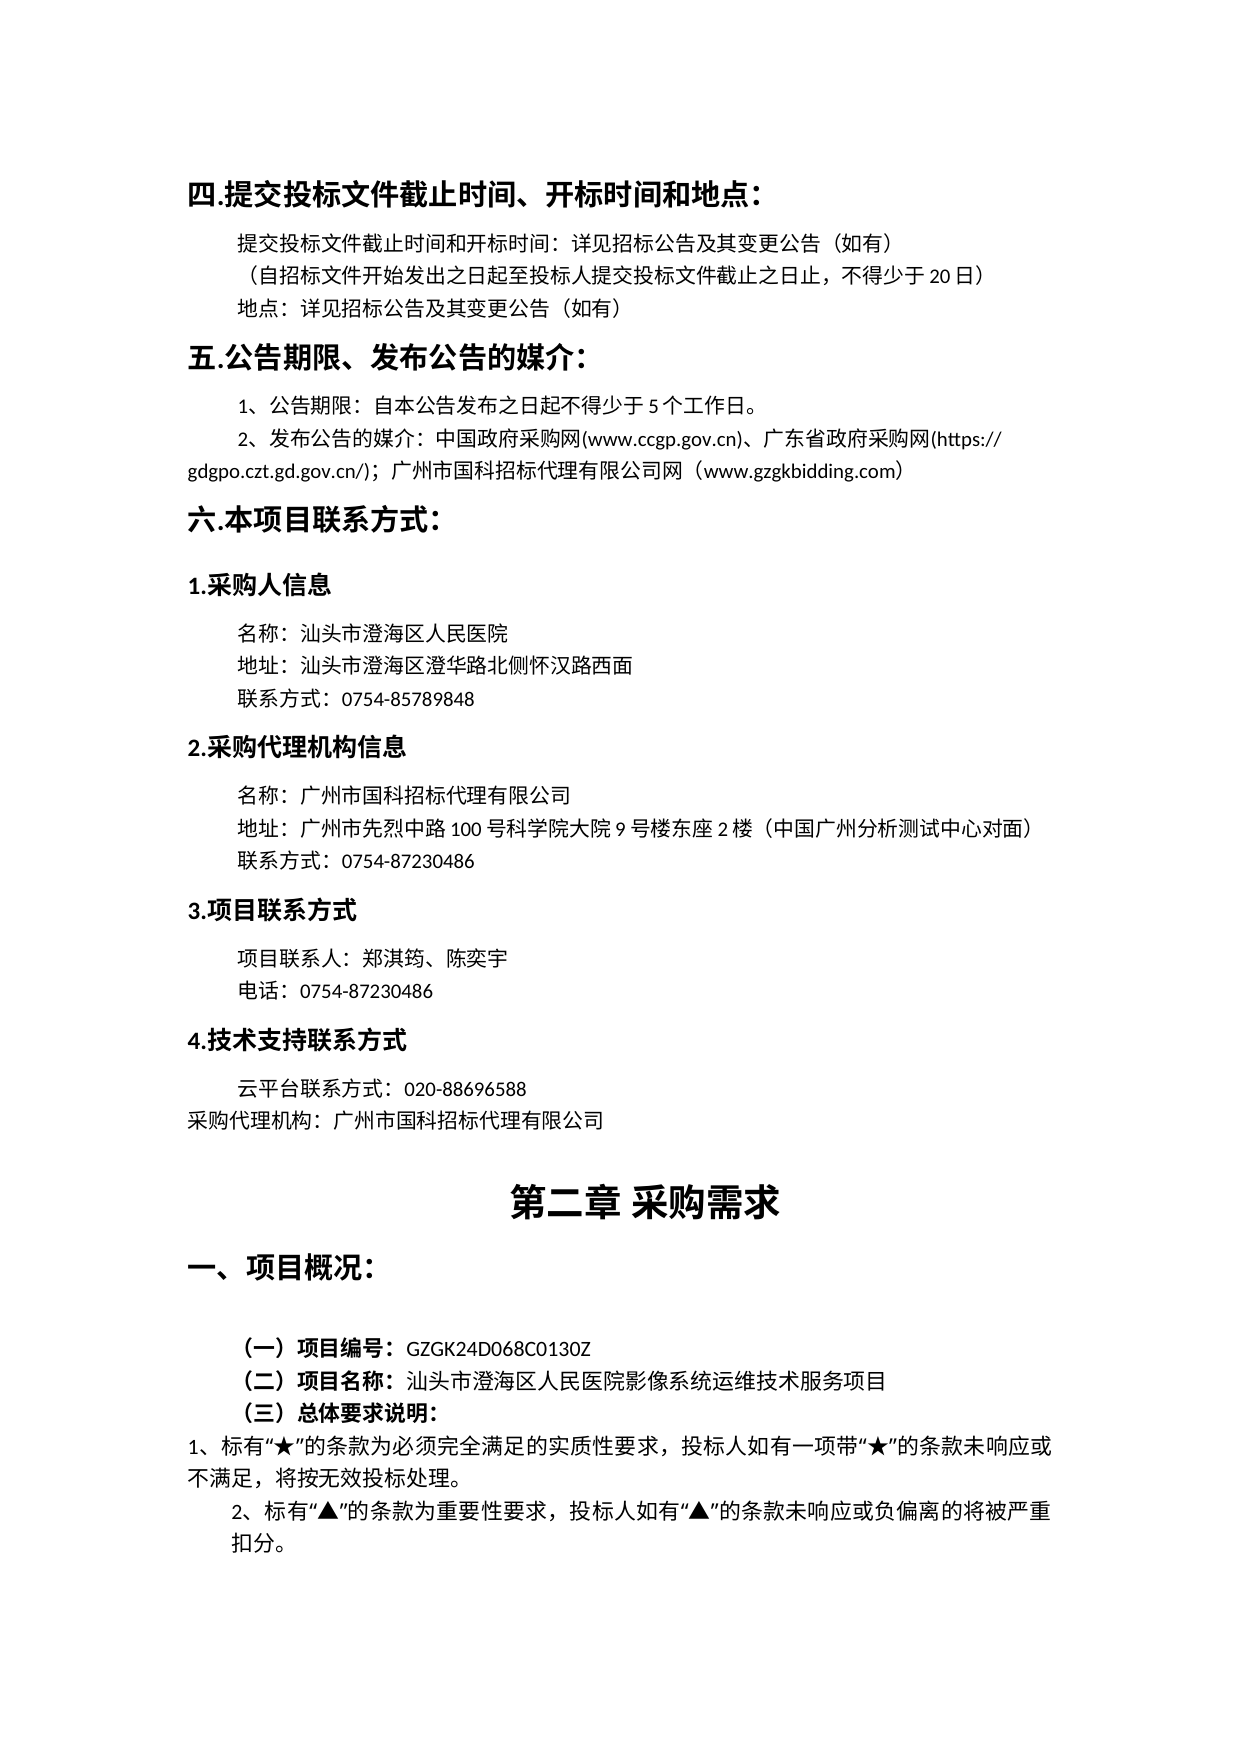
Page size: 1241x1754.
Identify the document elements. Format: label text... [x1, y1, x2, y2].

text （自招标文件开始发出之日起至投标人提交投标文件截止之日止，不得少于20日） [187, 259, 1053, 292]
text 地址：广州市先烈中路100号科学院大院9号楼东座2楼（中国广州分析测试中心对面） [187, 812, 1053, 844]
text 五.公告期限、发布公告的媒介： [187, 324, 1053, 389]
text 1、标有“★”的条款为必须完全满足的实质性要求，投标人如有一项带“★”的条款未响应或不满足，将按无效投标处理。 [187, 1429, 1053, 1494]
text 一、项目概况： [187, 1234, 1053, 1299]
text 第二章 采购需求 [187, 1169, 1053, 1234]
text 地址：汕头市澄海区澄华路北侧怀汉路西面 [187, 649, 1053, 682]
text 六.本项目联系方式： [187, 487, 1053, 552]
text 提交投标文件截止时间和开标时间：详见招标公告及其变更公告（如有） [187, 227, 1053, 259]
text 联系方式：0754-85789848 [187, 682, 1053, 714]
text 项目联系人：郑淇筠、陈奕宇 [187, 942, 1053, 974]
text 2.采购代理机构信息 [187, 714, 1053, 779]
text （二）项目名称：汕头市澄海区人民医院影像系统运维技术服务项目 [231, 1364, 1053, 1397]
text 1、公告期限：自本公告发布之日起不得少于5个工作日。 [187, 389, 1053, 422]
text 2、发布公告的媒介：中国政府采购网(www.ccgp.gov.cn)、广东省政府采购网(https://gdgpo.czt.gd.gov.cn/)；广州市国科招标代理有限公司网（www.gzgkbidding.com） [187, 422, 1053, 487]
text 云平台联系方式：020-88696588 [187, 1072, 1053, 1104]
text 采购代理机构：广州市国科招标代理有限公司 [187, 1104, 1053, 1137]
text 1.采购人信息 [187, 552, 1053, 617]
text 4.技术支持联系方式 [187, 1007, 1053, 1072]
text （三）总体要求说明： [231, 1397, 1053, 1429]
text （一）项目编号：GZGK24D068C0130Z [231, 1332, 1053, 1364]
text 电话：0754-87230486 [187, 974, 1053, 1007]
text 联系方式：0754-87230486 [187, 844, 1053, 877]
text 2、标有“▲”的条款为重要性要求，投标人如有“▲”的条款未响应或负偏离的将被严重扣分。 [231, 1494, 1053, 1559]
text 3.项目联系方式 [187, 877, 1053, 942]
text 四.提交投标文件截止时间、开标时间和地点： [187, 162, 1053, 227]
text 地点：详见招标公告及其变更公告（如有） [187, 292, 1053, 324]
text 名称：广州市国科招标代理有限公司 [187, 779, 1053, 812]
text 名称：汕头市澄海区人民医院 [187, 617, 1053, 649]
